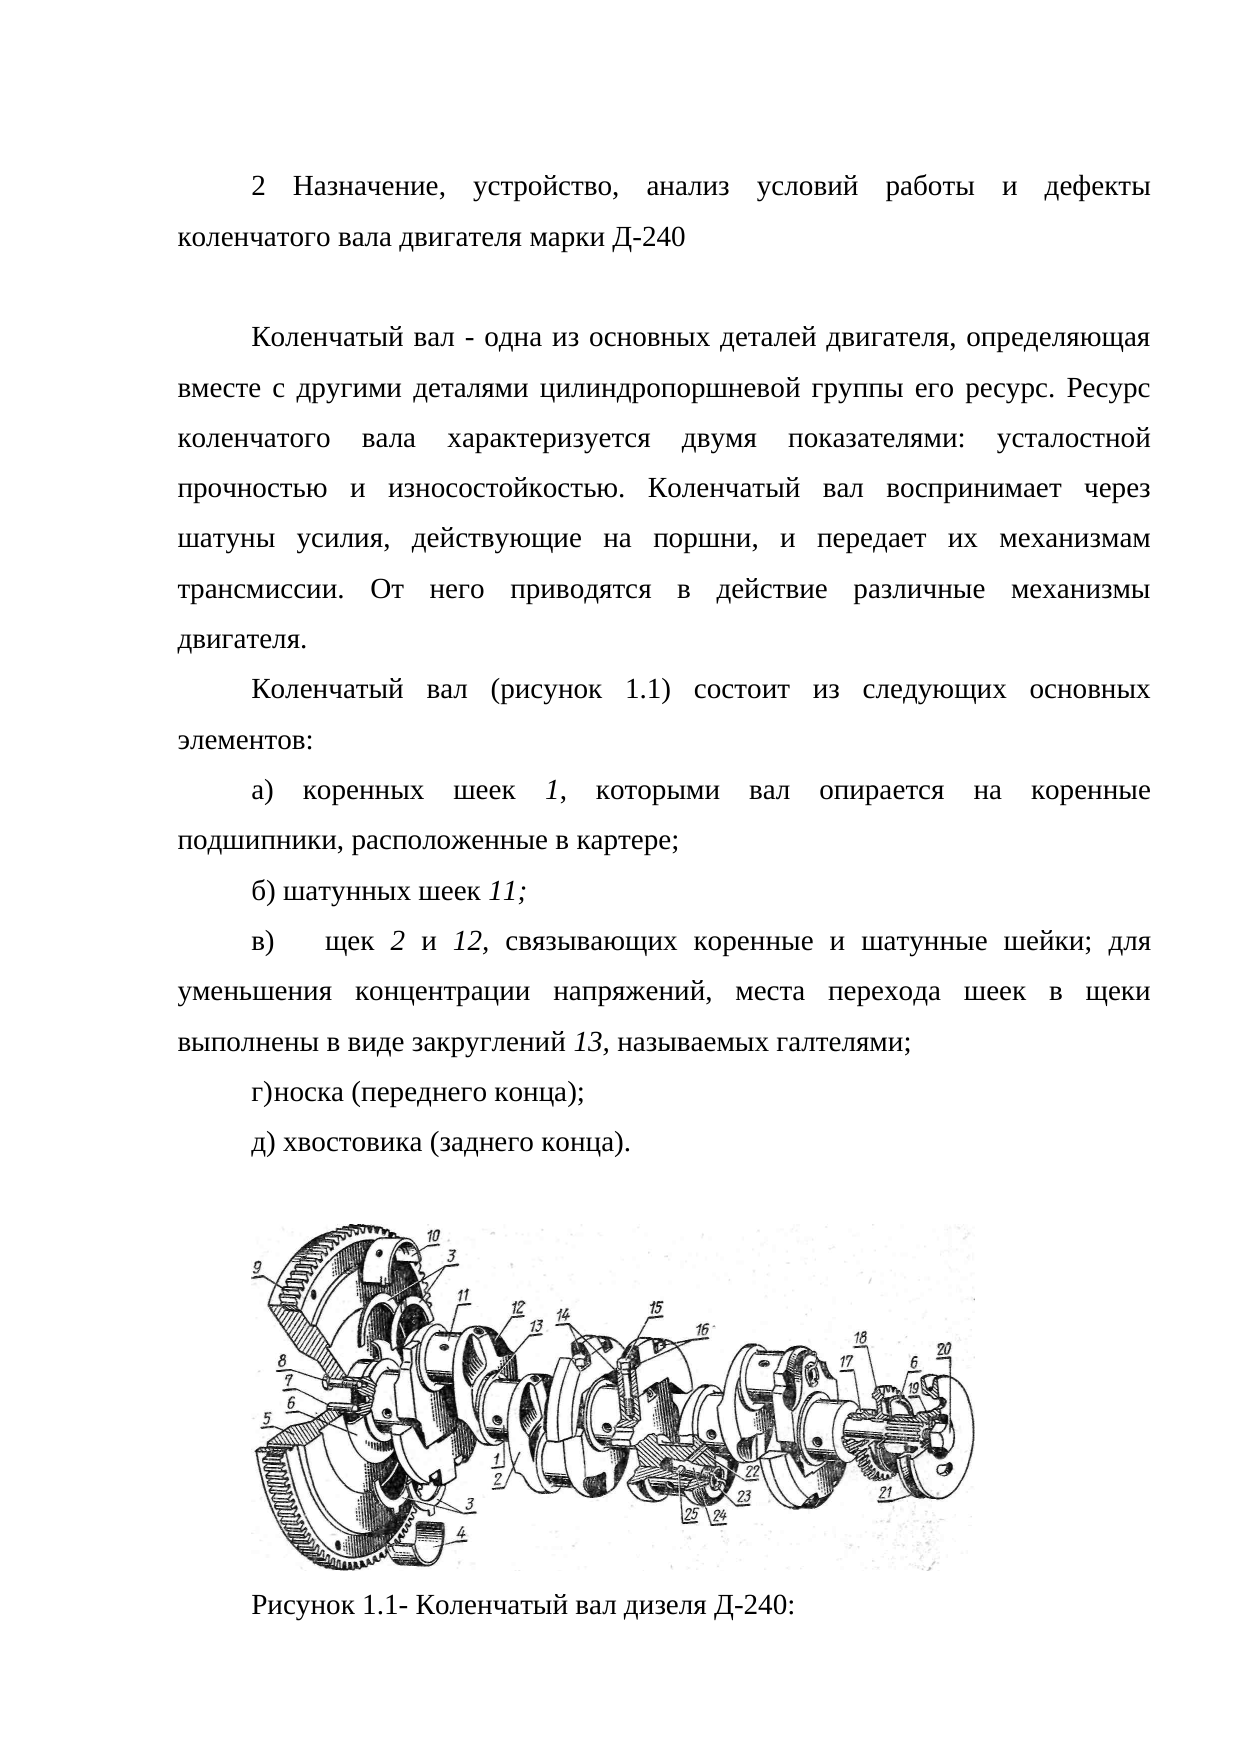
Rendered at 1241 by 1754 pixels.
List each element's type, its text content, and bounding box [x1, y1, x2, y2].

text б) шатунных шеек 11; [177, 873, 1152, 906]
text в) щек 2 и 12, связывающих коренные и шатунные шейки; для уменьшения концентрации напряжений, места перехода шеек в щеки выполнены в виде закруглений 13, называемых галтелями; [177, 923, 1152, 1057]
text д) хвостовика (заднего конца). [177, 1124, 1152, 1158]
picture [251, 1224, 975, 1571]
text Рисунок 1.1- Коленчатый вал дизеля Д-240: [177, 1587, 1152, 1621]
text 2 Назначение, устройство, анализ условий работы и дефекты коленчатого вала двигателя марки Д-240 [177, 168, 1152, 252]
text а) коренных шеек 1, которыми вал опирается на коренные подшипники, расположенные в картере; [177, 772, 1152, 856]
text г) носка (переднего конца); [177, 1074, 1152, 1108]
text Коленчатый вал (рисунок 1.1) состоит из следующих основных элементов: [177, 672, 1152, 755]
text Коленчатый вал - одна из основных деталей двигателя, определяющая вместе с другими деталями цилиндропоршневой группы его ресурс. Ресурс коленчатого вала характеризуется двумя показателями: усталостной прочностью и износостойкостью. Коленчатый вал воспринимает через шатуны усилия, действующие на поршни, и передает их механизмам трансмиссии. От него приводятся в действие различные механизмы двигателя. [177, 319, 1152, 655]
